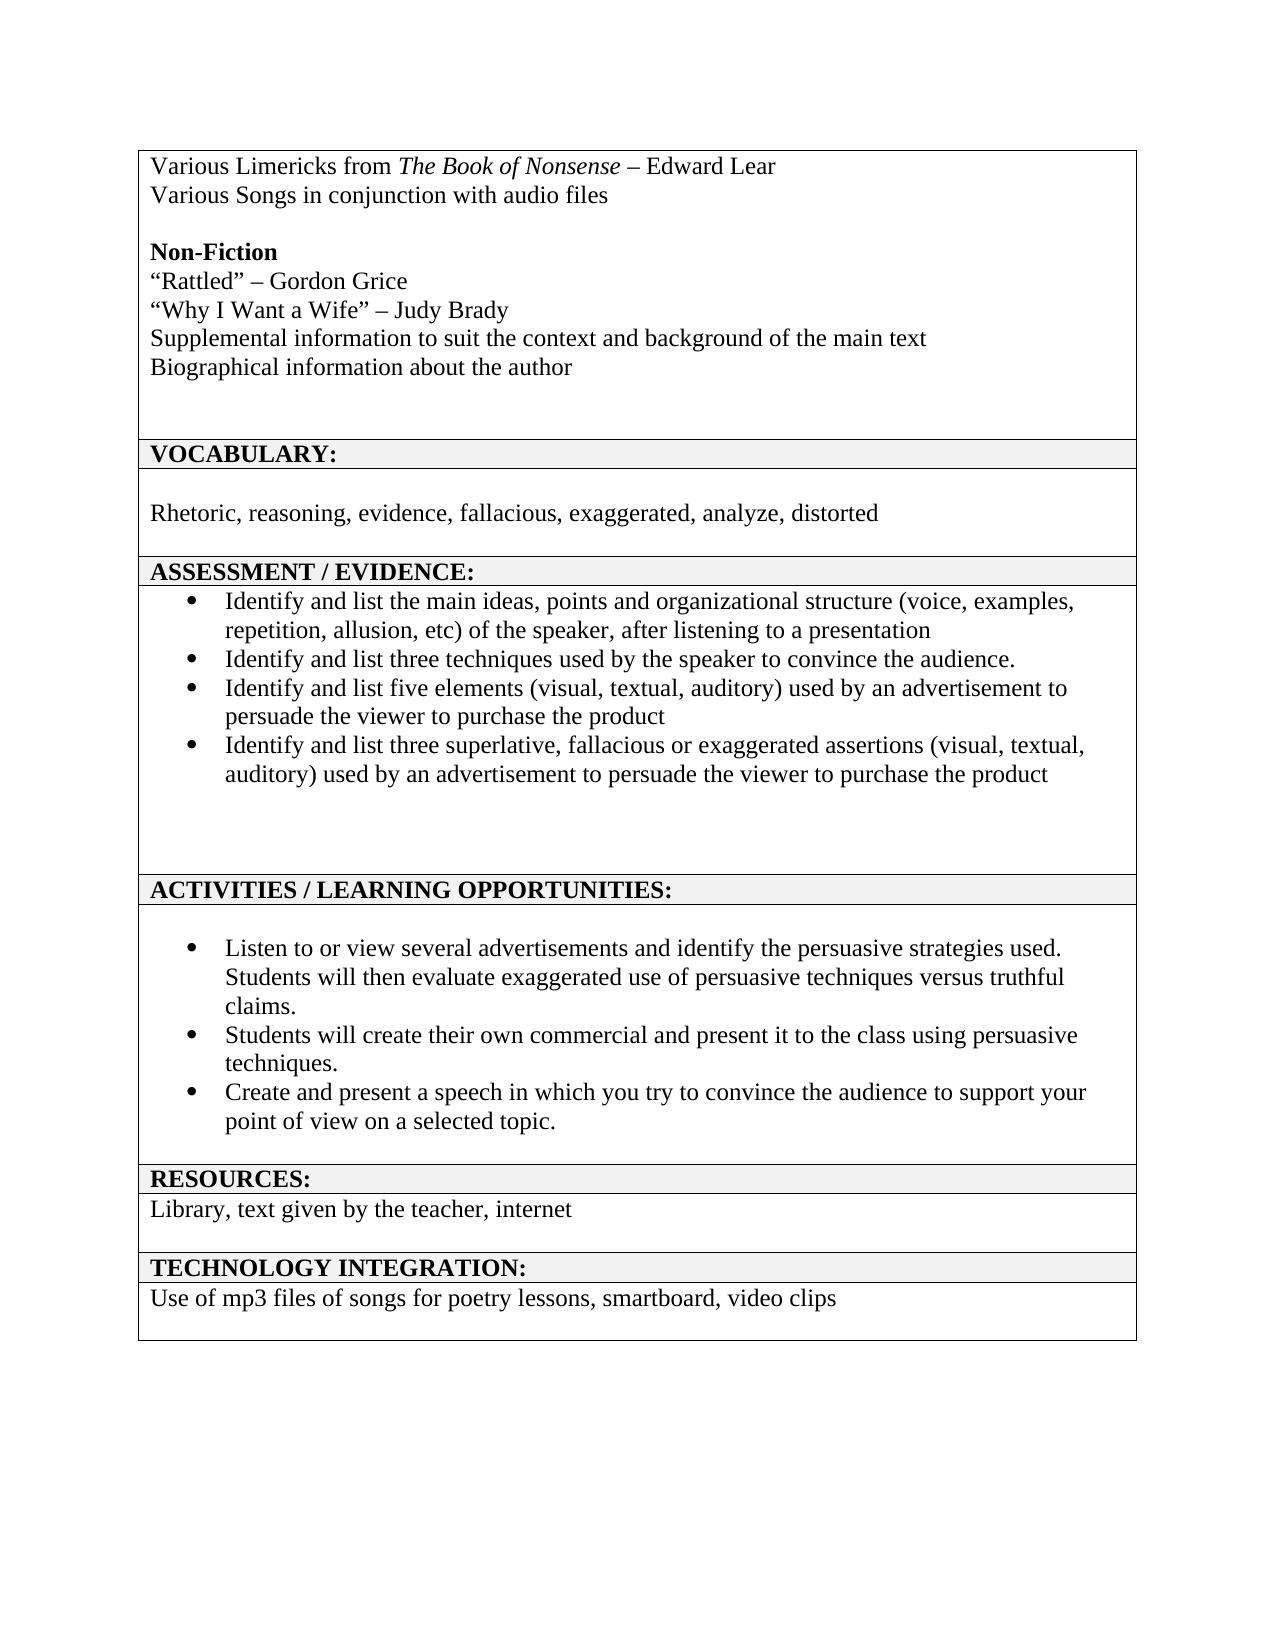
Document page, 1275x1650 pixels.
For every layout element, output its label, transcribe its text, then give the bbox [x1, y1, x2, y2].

table_cell Use of mp3 files of songs for poetry lessons, smartboard, video clips [139, 1283, 1136, 1340]
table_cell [139, 151, 1136, 438]
table_cell Library, text given by the teacher, internet [139, 1194, 1136, 1252]
table_cell Rhetoric, reasoning, evidence, fallacious, exaggerated, analyze, distorted [139, 469, 1136, 556]
table_cell ASSESSMENT / EVIDENCE: [139, 557, 1136, 585]
table_cell RESOURCES: [139, 1165, 1136, 1193]
table_cell VOCABULARY: [139, 440, 1136, 468]
table_cell TECHNOLOGY INTEGRATION: [139, 1253, 1136, 1282]
table_cell ACTIVITIES / LEARNING OPPORTUNITIES: [139, 875, 1136, 904]
table_cell Identify and list the main ideas, points and organizational structure (voice, examples, repetition, allusion, etc) of the speaker, after listening to a presentation Identify and list three techniques used by the speaker to convince the audience. Identify and list five elements (visual, textual, auditory) used by an advertisement to persuade the viewer to purchase the product Identify and list three superlative, fallacious or exaggerated assertions (visual, textual, auditory) used by an advertisement to persuade the viewer to purchase the product [139, 586, 1136, 874]
table_cell Listen to or view several advertisements and identify the persuasive strategies used. Students will then evaluate exaggerated use of persuasive techniques versus truthful claims. Students will create their own commercial and present it to the class using persuasive techniques. Create and present a speech in which you try to convince the audience to support your point of view on a selected topic. [139, 905, 1136, 1163]
